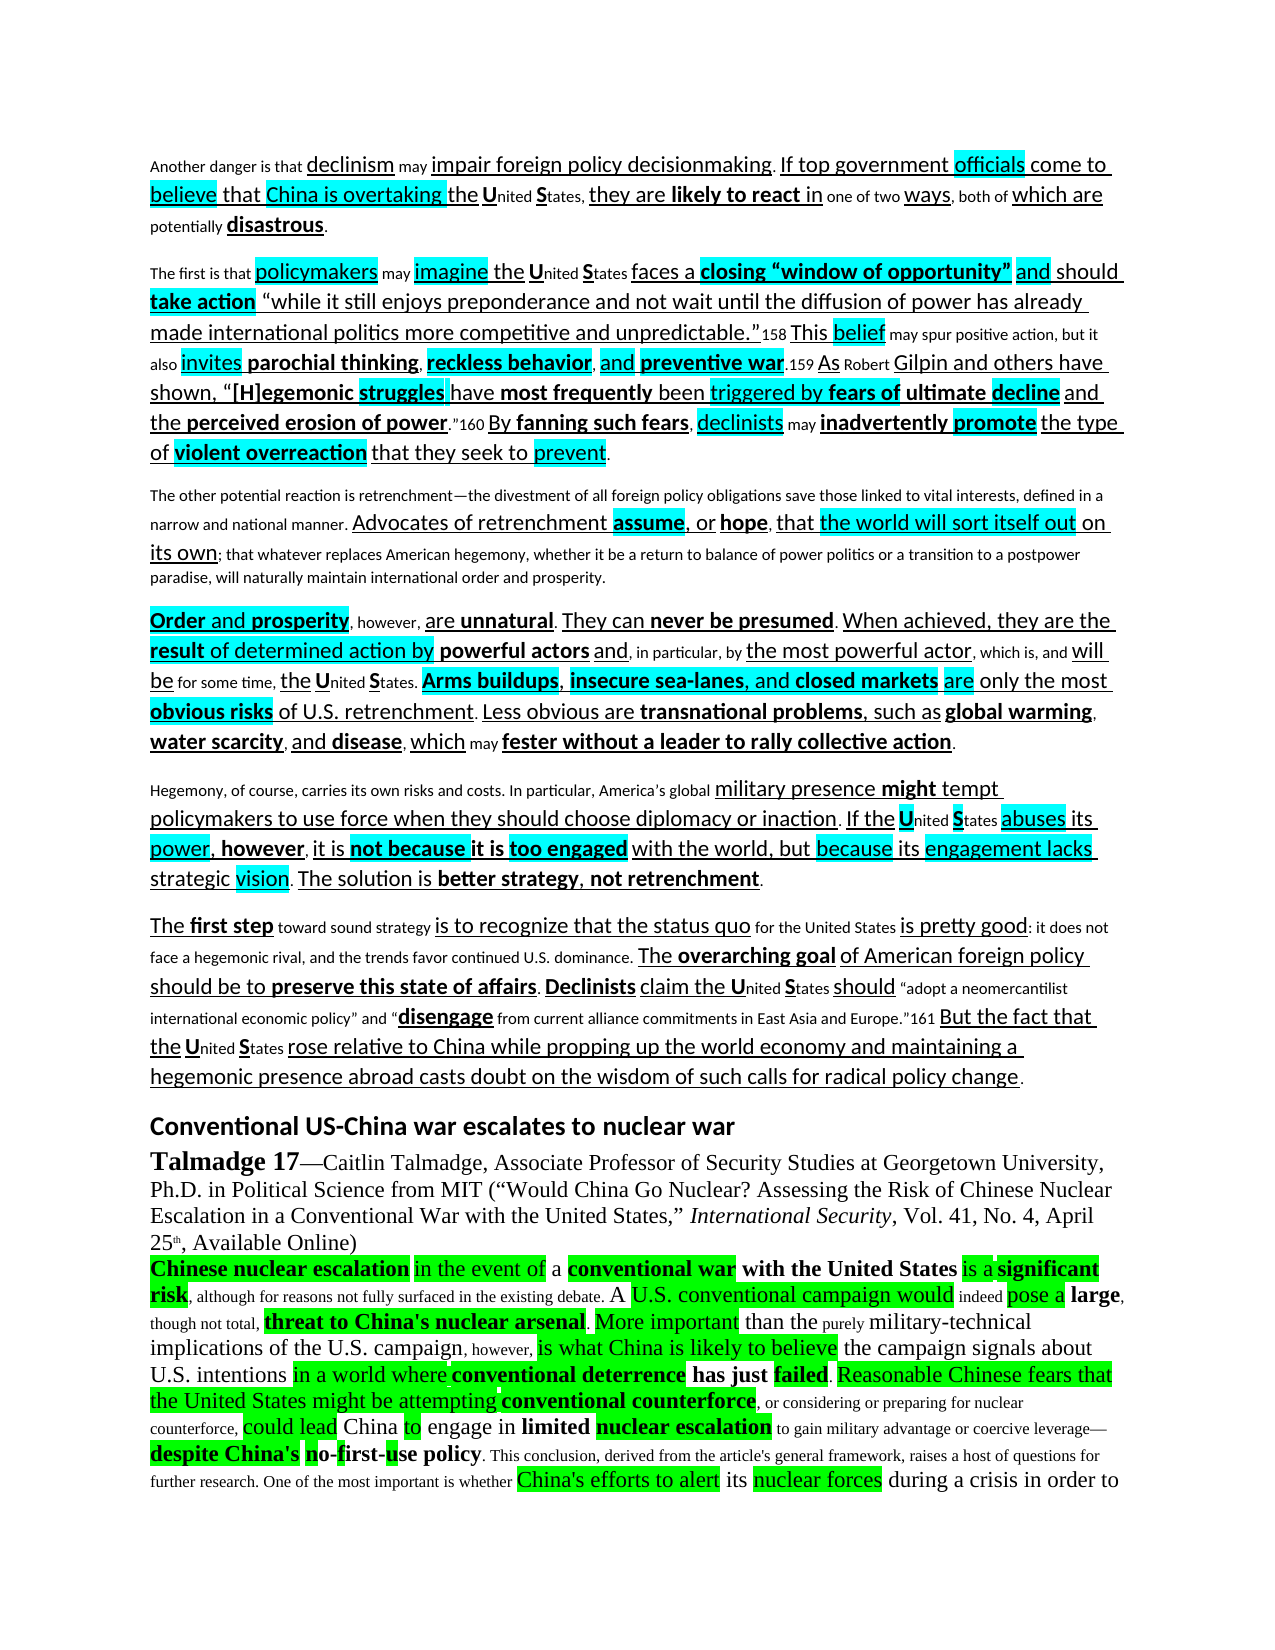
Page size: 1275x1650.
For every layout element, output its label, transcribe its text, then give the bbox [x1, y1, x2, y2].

text The other potential reaction is retrenchment—the divestment of all foreign policy obligations save those linked to vital interests, defined in a narrow and national manner. Advocates of retrenchment assume, or hope, that the world will sort itself out on its own; that whatever replaces American hegemony, whether it be a return to balance of power politics or a transition to a postpower paradise, will naturally maintain international order and prosperity. [150, 485, 1125, 588]
text The first step toward sound strategy is to recognize that the status quo for the United States is pretty good: it does not face a hegemonic rival, and the trends favor continued U.S. dominance. The overarching goal of American foreign policy should be to preserve this state of affairs. Declinists claim the United States should “adopt a neomercantilist international economic policy” and “disengage from current alliance commitments in East Asia and Europe.”161 But the fact that the United States rose relative to China while propping up the world economy and maintaining a hegemonic presence abroad casts doubt on the wisdom of such calls for radical policy change. [150, 911, 1125, 1091]
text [150, 1255, 1125, 1492]
subtitle Conventional US-China war escalates to nuclear war [150, 1109, 1125, 1142]
text Another danger is that declinism may impair foreign policy decisionmaking. If top government officials come to believe that China is overtaking the United States, they are likely to react in one of two ways, both of which are potentially disastrous. [150, 150, 1125, 238]
text The first is that policymakers may imagine the United States faces a closing “window of opportunity” and should take action “while it still enjoys preponderance and not wait until the diffusion of power has already made international politics more competitive and unpredictable.”158 This belief may spur positive action, but it also invites parochial thinking, reckless behavior, and preventive war.159 As Robert Gilpin and others have shown, “[H]egemonic struggles have most frequently been triggered by fears of ultimate decline and the perceived erosion of power.”160 By fanning such fears, declinists may inadvertently promote the type of violent overreaction that they seek to prevent. [150, 257, 1125, 467]
text Hegemony, of course, carries its own risks and costs. In particular, America’s global military presence might tempt policymakers to use force when they should choose diplomacy or inaction. If the United States abuses its power, however, it is not because it is too engaged with the world, but because its engagement lacks strategic vision. The solution is better strategy, not retrenchment. [150, 774, 1125, 893]
text Order and prosperity, however, are unnatural. They can never be presumed. When achieved, they are the result of determined action by powerful actors and, in particular, by the most powerful actor, which is, and will be for some time, the United States. Arms buildups, insecure sea-lanes, and closed markets are only the most obvious risks of U.S. retrenchment. Less obvious are transnational problems, such as global warming, water scarcity, and disease, which may fester without a leader to rally collective action. [150, 606, 1125, 755]
text Talmadge 17—Caitlin Talmadge, Associate Professor of Security Studies at Georgetown University, Ph.D. in Political Science from MIT (“Would China Go Nuclear? Assessing the Risk of Chinese Nuclear Escalation in a Conventional War with the United States,” International Security, Vol. 41, No. 4, April 25th, Available Online) [150, 1145, 1125, 1255]
